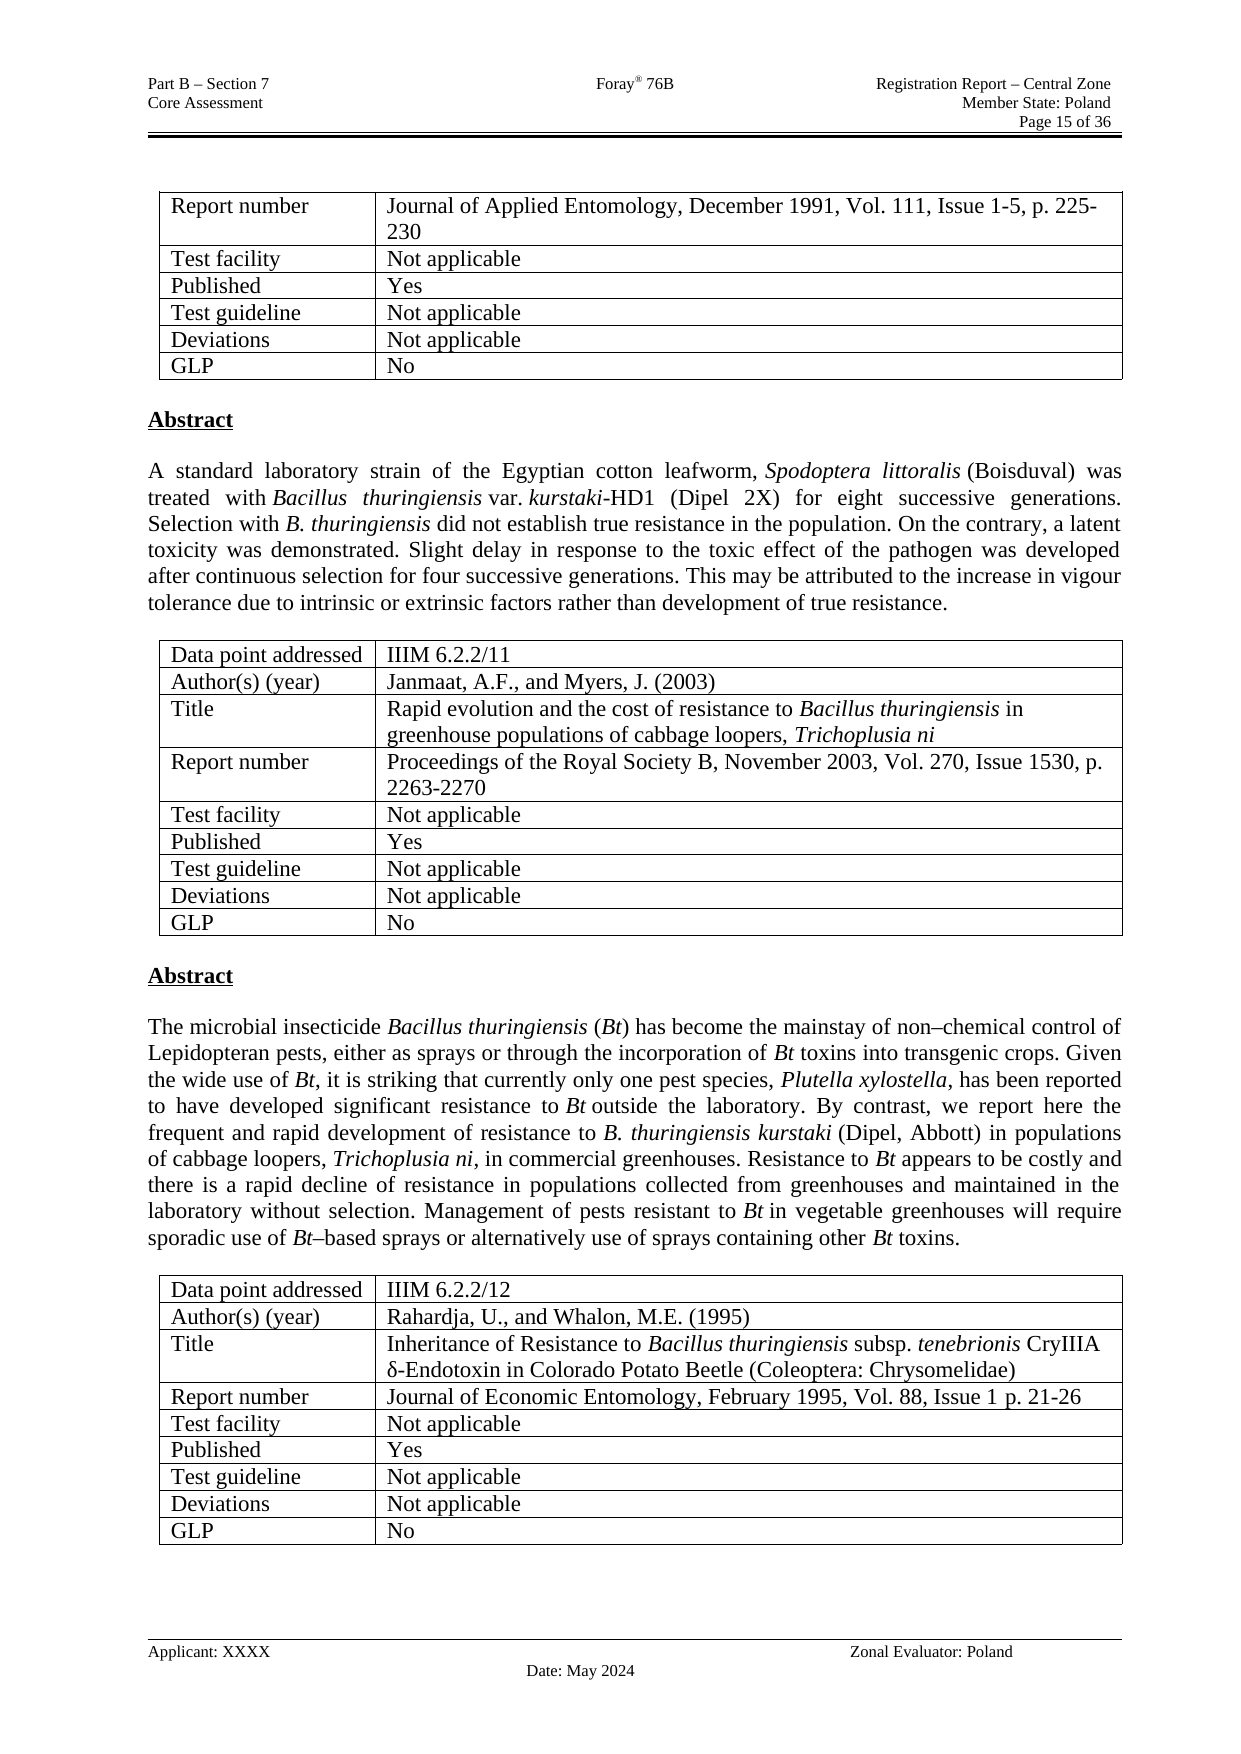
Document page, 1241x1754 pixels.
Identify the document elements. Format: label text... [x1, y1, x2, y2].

table_cell No [376, 353, 1122, 379]
table_cell Not applicable [376, 1491, 1122, 1517]
table_cell Test guideline [160, 1464, 375, 1490]
table_cell Report number [160, 748, 375, 801]
table_cell Not applicable [376, 855, 1122, 881]
table_cell Proceedings of the Royal Society B, November 2003, Vol. 270, Issue 1530, p. 2263-2270 [376, 748, 1122, 801]
table_cell Deviations [160, 1491, 375, 1517]
text A standard laboratory strain of the Egyptian cotton leafworm, Spodoptera littoralis (Boisduval) was treated with Bacillus thuringiensis var. kurstaki-HD1 (Dipel 2X) for eight successive generations. Selection with B. thuringiensis did not establish true resistance in the population. On the contrary, a latent toxicity was demonstrated. Slight delay in response to the toxic effect of the pathogen was developed after continuous selection for four successive generations. This may be attributed to the increase in vigour tolerance due to intrinsic or extrinsic factors rather than development of true resistance. [148, 457, 1122, 615]
table_cell Published [160, 1437, 375, 1463]
table_cell Rapid evolution and the cost of resistance to Bacillus thuringiensis in greenhouse populations of cabbage loopers, Trichoplusia ni [376, 695, 1122, 747]
table_cell Author(s) (year) [160, 1303, 375, 1329]
table_cell Report number [160, 1383, 375, 1409]
table_cell No [376, 1518, 1122, 1543]
table_cell No [376, 909, 1122, 935]
table_cell Not applicable [376, 1410, 1122, 1436]
table_cell Not applicable [376, 802, 1122, 827]
text Abstract [148, 406, 1122, 432]
table_cell Journal of Economic Entomology, February 1995, Vol. 88, Issue 1 p. 21-26 [376, 1383, 1122, 1409]
table_cell Test guideline [160, 299, 375, 325]
table_header IIIM 6.2.2/12 [376, 1276, 1122, 1302]
table_cell Yes [376, 273, 1122, 298]
table_cell Not applicable [376, 1464, 1122, 1490]
table_cell GLP [160, 909, 375, 935]
table_cell Title [160, 1330, 375, 1382]
table_cell Not applicable [376, 882, 1122, 908]
table_cell Report number [160, 193, 375, 244]
table_cell Test facility [160, 1410, 375, 1436]
table_cell Deviations [160, 326, 375, 352]
table_cell Yes [376, 1437, 1122, 1463]
table_cell Test facility [160, 246, 375, 271]
table_header Data point addressed [160, 1276, 375, 1302]
table_cell Published [160, 829, 375, 854]
table_cell Deviations [160, 882, 375, 908]
table_cell Not applicable [376, 299, 1122, 325]
text The microbial insecticide Bacillus thuringiensis (Bt) has become the mainstay of non–chemical control of Lepidopteran pests, either as sprays or through the incorporation of Bt toxins into transgenic crops. Given the wide use of Bt, it is striking that currently only one pest species, Plutella xylostella, has been reported to have developed significant resistance to Bt outside the laboratory. By contrast, we report here the frequent and rapid development of resistance to B. thuringiensis kurstaki (Dipel, Abbott) in populations of cabbage loopers, Trichoplusia ni, in commercial greenhouses. Resistance to Bt appears to be costly and there is a rapid decline of resistance in populations collected from greenhouses and maintained in the laboratory without selection. Management of pests resistant to Bt in vegetable greenhouses will require sporadic use of Bt–based sprays or alternatively use of sprays containing other Bt toxins. [148, 1013, 1122, 1250]
table_cell Test facility [160, 802, 375, 827]
text Abstract [148, 962, 1122, 988]
table_cell Test guideline [160, 855, 375, 881]
table_cell Janmaat, A.F., and Myers, J. (2003) [376, 668, 1122, 694]
table_cell Journal of Applied Entomology, December 1991, Vol. 111, Issue 1-5, p. 225-230 [376, 193, 1122, 244]
table_cell Not applicable [376, 246, 1122, 271]
table_cell Rahardja, U., and Whalon, M.E. (1995) [376, 1303, 1122, 1329]
table_cell Yes [376, 829, 1122, 854]
table_cell Not applicable [376, 326, 1122, 352]
table_cell GLP [160, 353, 375, 379]
table_cell Published [160, 273, 375, 298]
table_cell GLP [160, 1518, 375, 1543]
table_cell Title [160, 695, 375, 747]
table_header Data point addressed [160, 641, 375, 667]
table_header IIIM 6.2.2/11 [376, 641, 1122, 667]
table_cell Author(s) (year) [160, 668, 375, 694]
table_cell Inheritance of Resistance to Bacillus thuringiensis subsp. tenebrionis CryIIIA δ-Endotoxin in Colorado Potato Beetle (Coleoptera: Chrysomelidae) [376, 1330, 1122, 1382]
